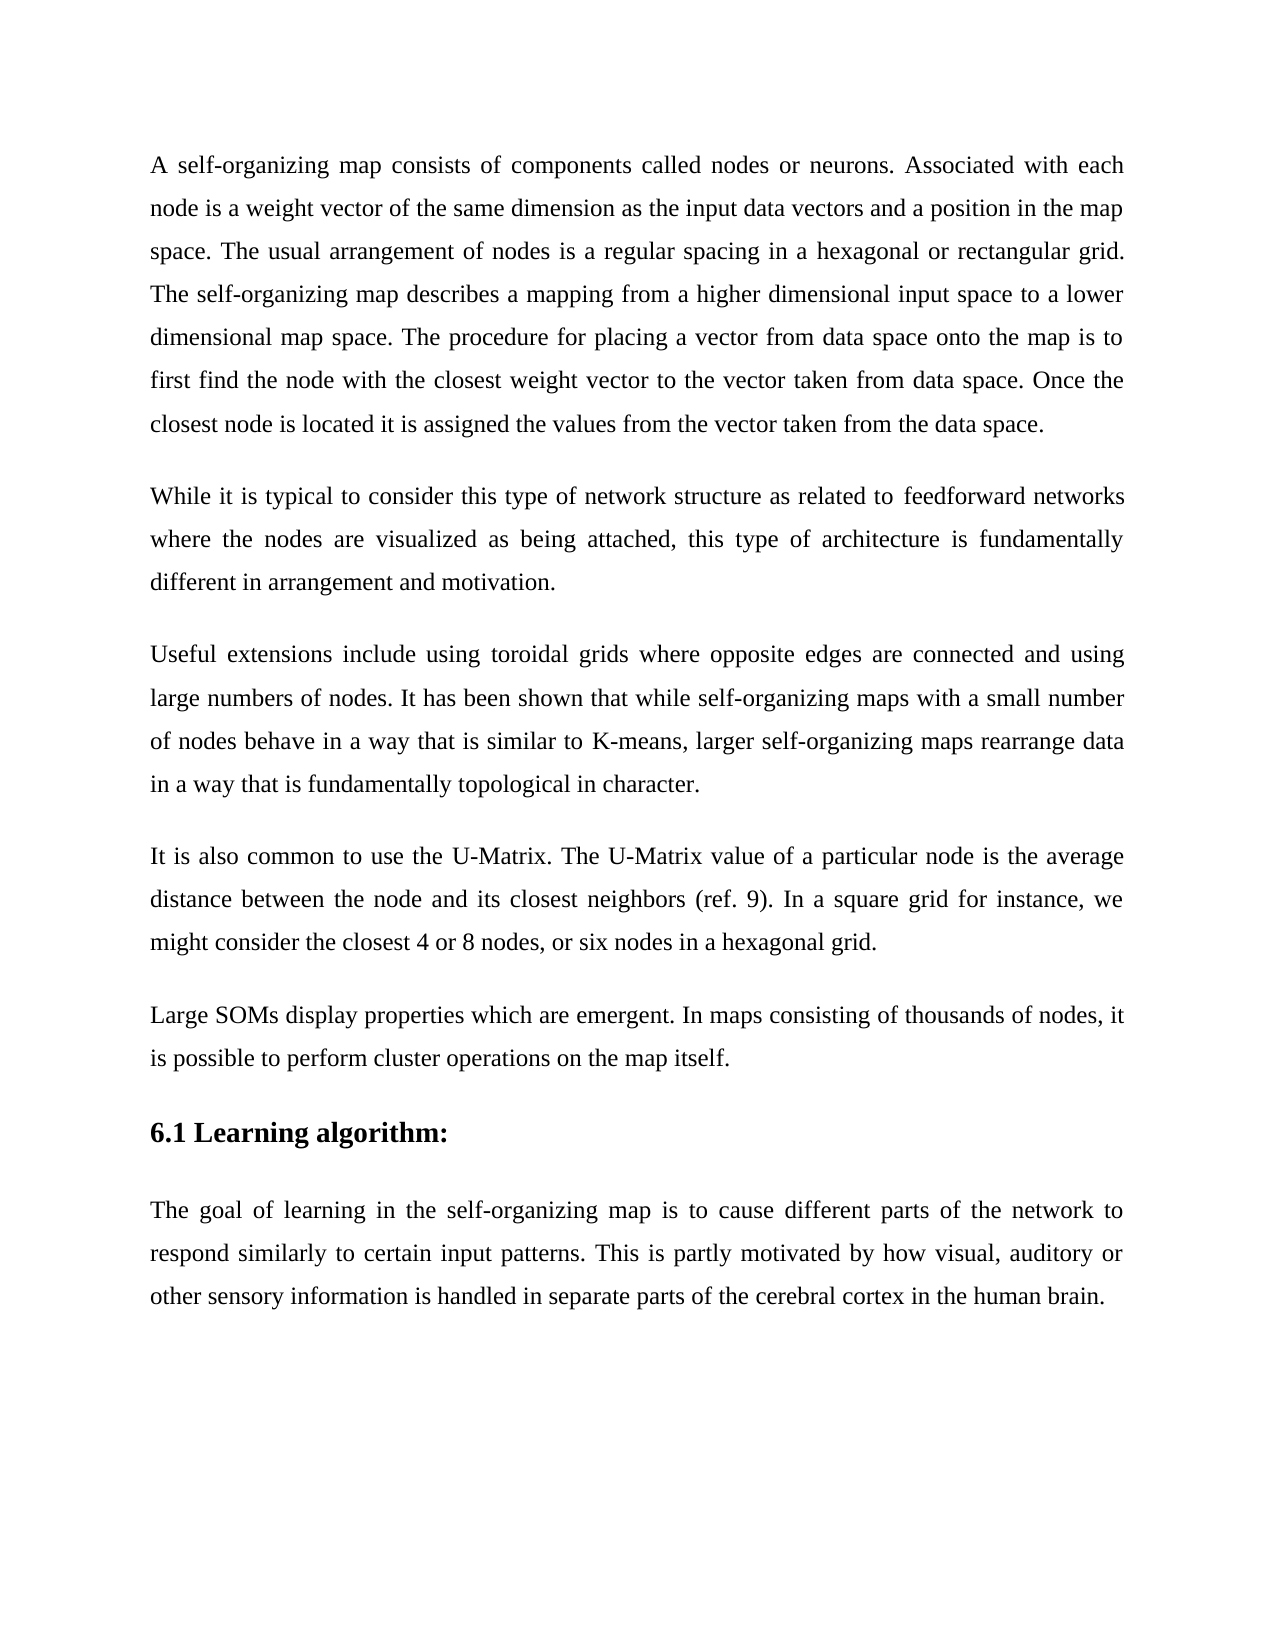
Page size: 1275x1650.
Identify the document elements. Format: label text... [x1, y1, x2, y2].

text Useful extensions include using toroidal grids where opposite edges are connected and using large numbers of nodes. It has been shown that while self-organizing maps with a small number of nodes behave in a way that is similar to K-means, larger self-organizing maps rearrange data in a way that is fundamentally topological in character. [150, 639, 1125, 798]
text It is also common to use the U-Matrix. The U-Matrix value of a particular node is the average distance between the node and its closest neighbors (ref. 9). In a square grid for instance, we might consider the closest 4 or 8 nodes, or six nodes in a hexagonal grid. [150, 841, 1125, 956]
text The goal of learning in the self-organizing map is to cause different parts of the network to respond similarly to certain input patterns. This is partly motivated by how visual, auditory or other sensory information is handled in separate parts of the cerebral cortex in the human brain. [150, 1195, 1125, 1310]
text While it is typical to consider this type of network structure as related to feedforward networks where the nodes are visualized as being attached, this type of architecture is fundamentally different in arrangement and motivation. [150, 481, 1125, 596]
text 6.1 Learning algorithm: [150, 1115, 1125, 1149]
text A self-organizing map consists of components called nodes or neurons. Associated with each node is a weight vector of the same dimension as the input data vectors and a position in the map space. The usual arrangement of nodes is a regular spacing in a hexagonal or rectangular grid. The self-organizing map describes a mapping from a higher dimensional input space to a lower dimensional map space. The procedure for placing a vector from data space onto the map is to first find the node with the closest weight vector to the vector taken from data space. Once the closest node is located it is assigned the values from the vector taken from the data space. [150, 150, 1125, 437]
text Large SOMs display properties which are emergent. In maps consisting of thousands of nodes, it is possible to perform cluster operations on the map itself. [150, 1000, 1125, 1072]
